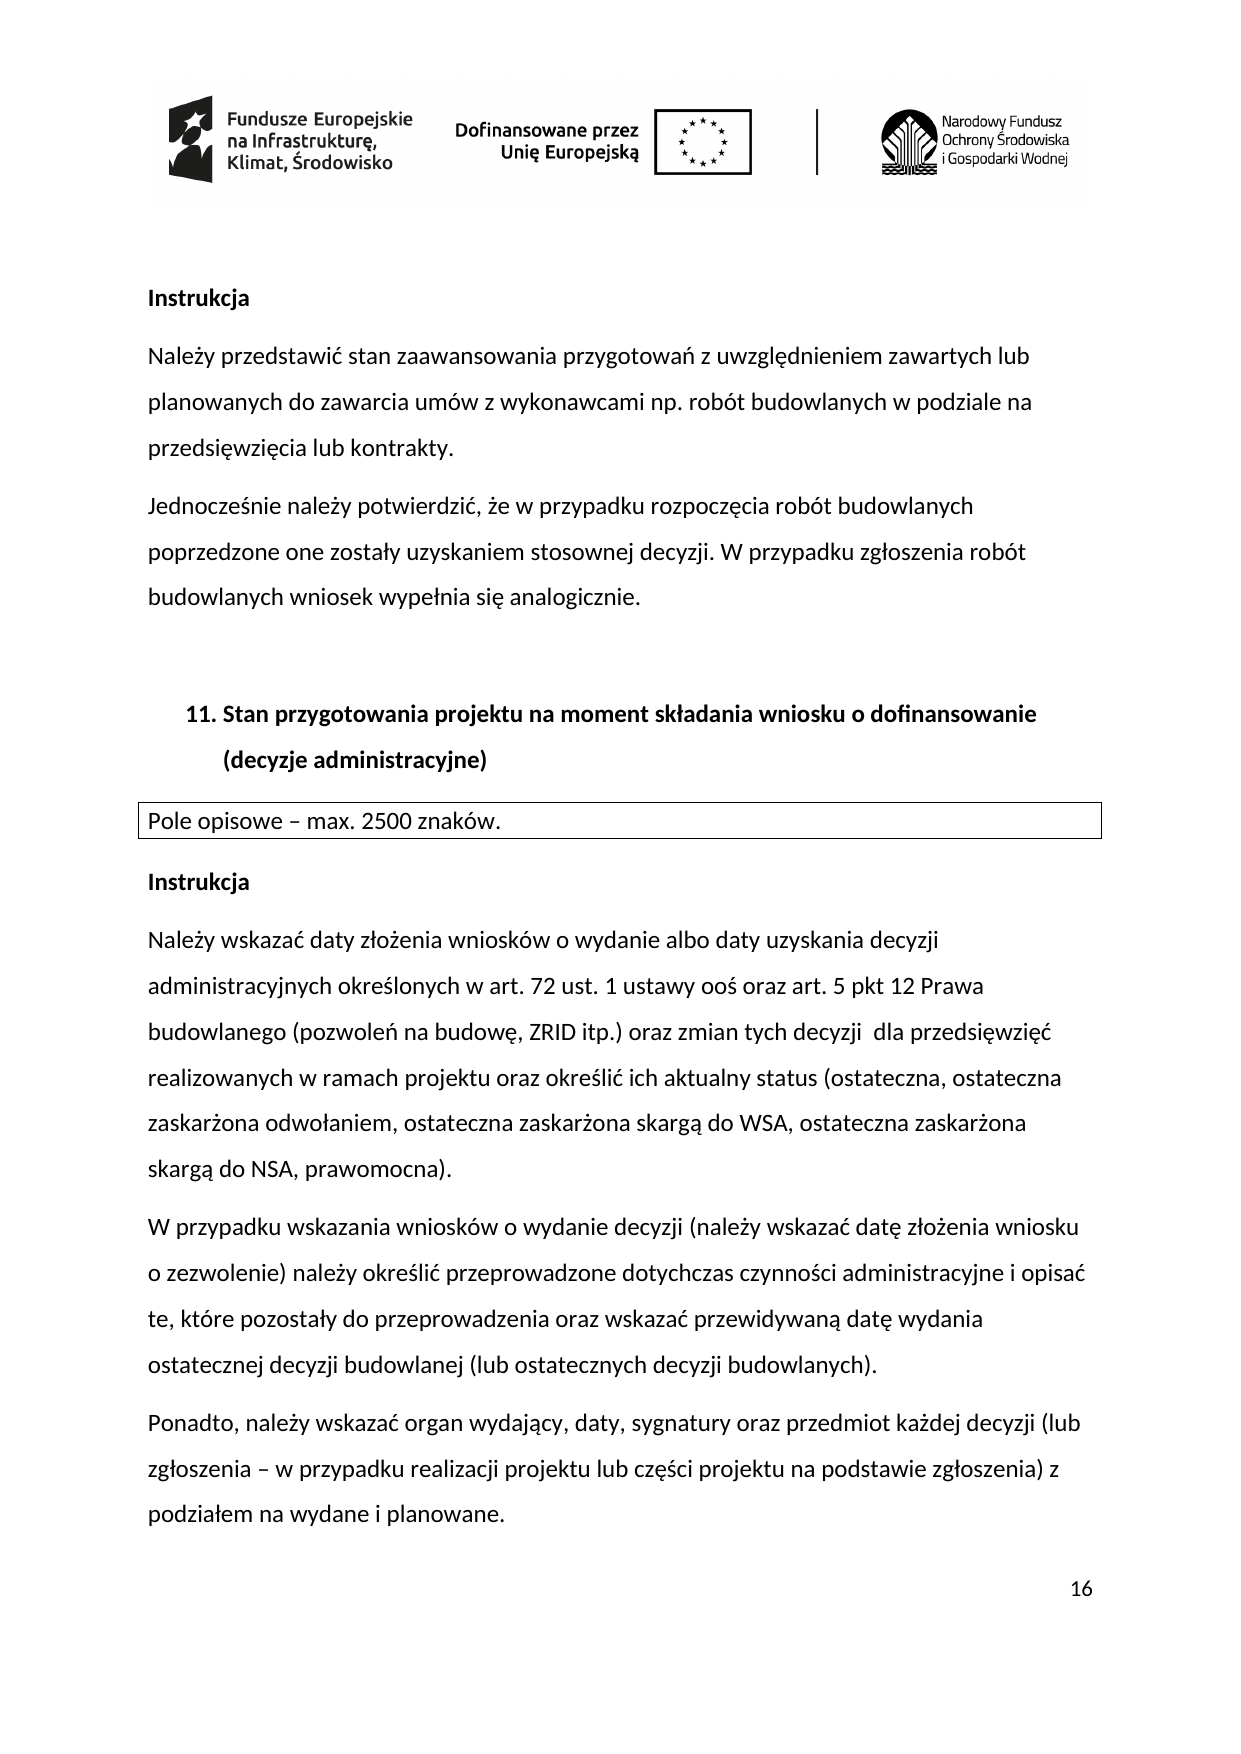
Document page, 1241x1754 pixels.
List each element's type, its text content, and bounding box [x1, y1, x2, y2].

text Należy przedstawić stan zaawansowania przygotowań z uwzględnieniem zawartych lub planowanych do zawarcia umów z wykonawcami np. robót budowlanych w podziale na przedsięwzięcia lub kontrakty. [148, 340, 1093, 462]
text Jednocześnie należy potwierdzić, że w przypadku rozpoczęcia robót budowlanych poprzedzone one zostały uzyskaniem stosownej decyzji. W przypadku zgłoszenia robót budowlanych wniosek wypełnia się analogicznie. [148, 490, 1093, 612]
picture [147, 73, 1093, 205]
list Stan przygotowania projektu na moment składania wniosku o dofinansowanie (decyzje administracyjne) [185, 698, 1093, 774]
text Instrukcja [148, 282, 1093, 313]
text Pole opisowe – max. 2500 znaków. [139, 803, 1101, 838]
text W przypadku wskazania wniosków o wydanie decyzji (należy wskazać datę złożenia wniosku o zezwolenie) należy określić przeprowadzone dotychczas czynności administracyjne i opisać te, które pozostały do przeprowadzenia oraz wskazać przewidywaną datę wydania ostatecznej decyzji budowlanej (lub ostatecznych decyzji budowlanych). [148, 1212, 1093, 1379]
text Ponadto, należy wskazać organ wydający, daty, sygnatury oraz przedmiot każdej decyzji (lub zgłoszenia – w przypadku realizacji projektu lub części projektu na podstawie zgłoszenia) z podziałem na wydane i planowane. [148, 1407, 1093, 1529]
text Instrukcja [148, 866, 1093, 897]
text Należy wskazać daty złożenia wniosków o wydanie albo daty uzyskania decyzji administracyjnych określonych w art. 72 ust. 1 ustawy ooś oraz art. 5 pkt 12 Prawa budowlanego (pozwoleń na budowę, ZRID itp.) oraz zmian tych decyzji dla przedsięwzięć realizowanych w ramach projektu oraz określić ich aktualny status (ostateczna, ostateczna zaskarżona odwołaniem, ostateczna zaskarżona skargą do WSA, ostateczna zaskarżona skargą do NSA, prawomocna). [148, 925, 1093, 1184]
